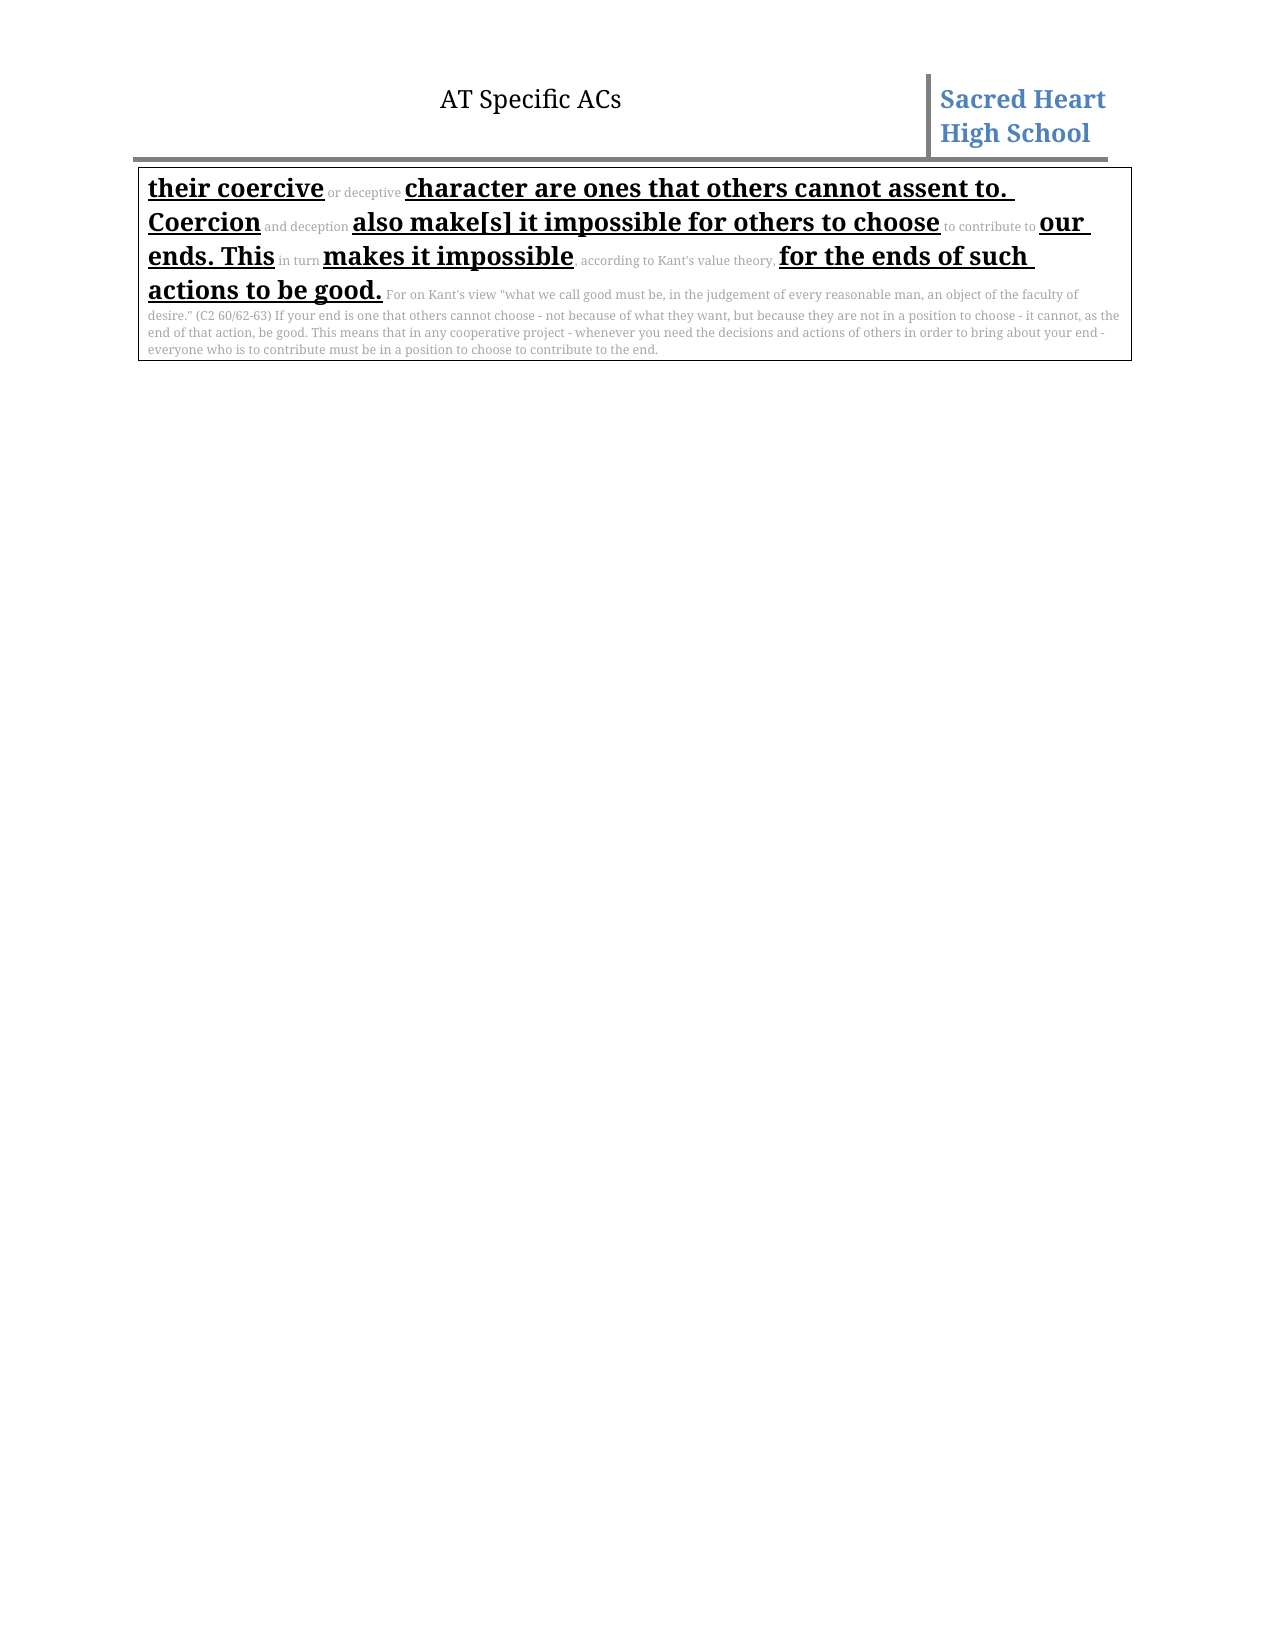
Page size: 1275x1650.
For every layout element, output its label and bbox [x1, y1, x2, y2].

text [139, 168, 1131, 360]
